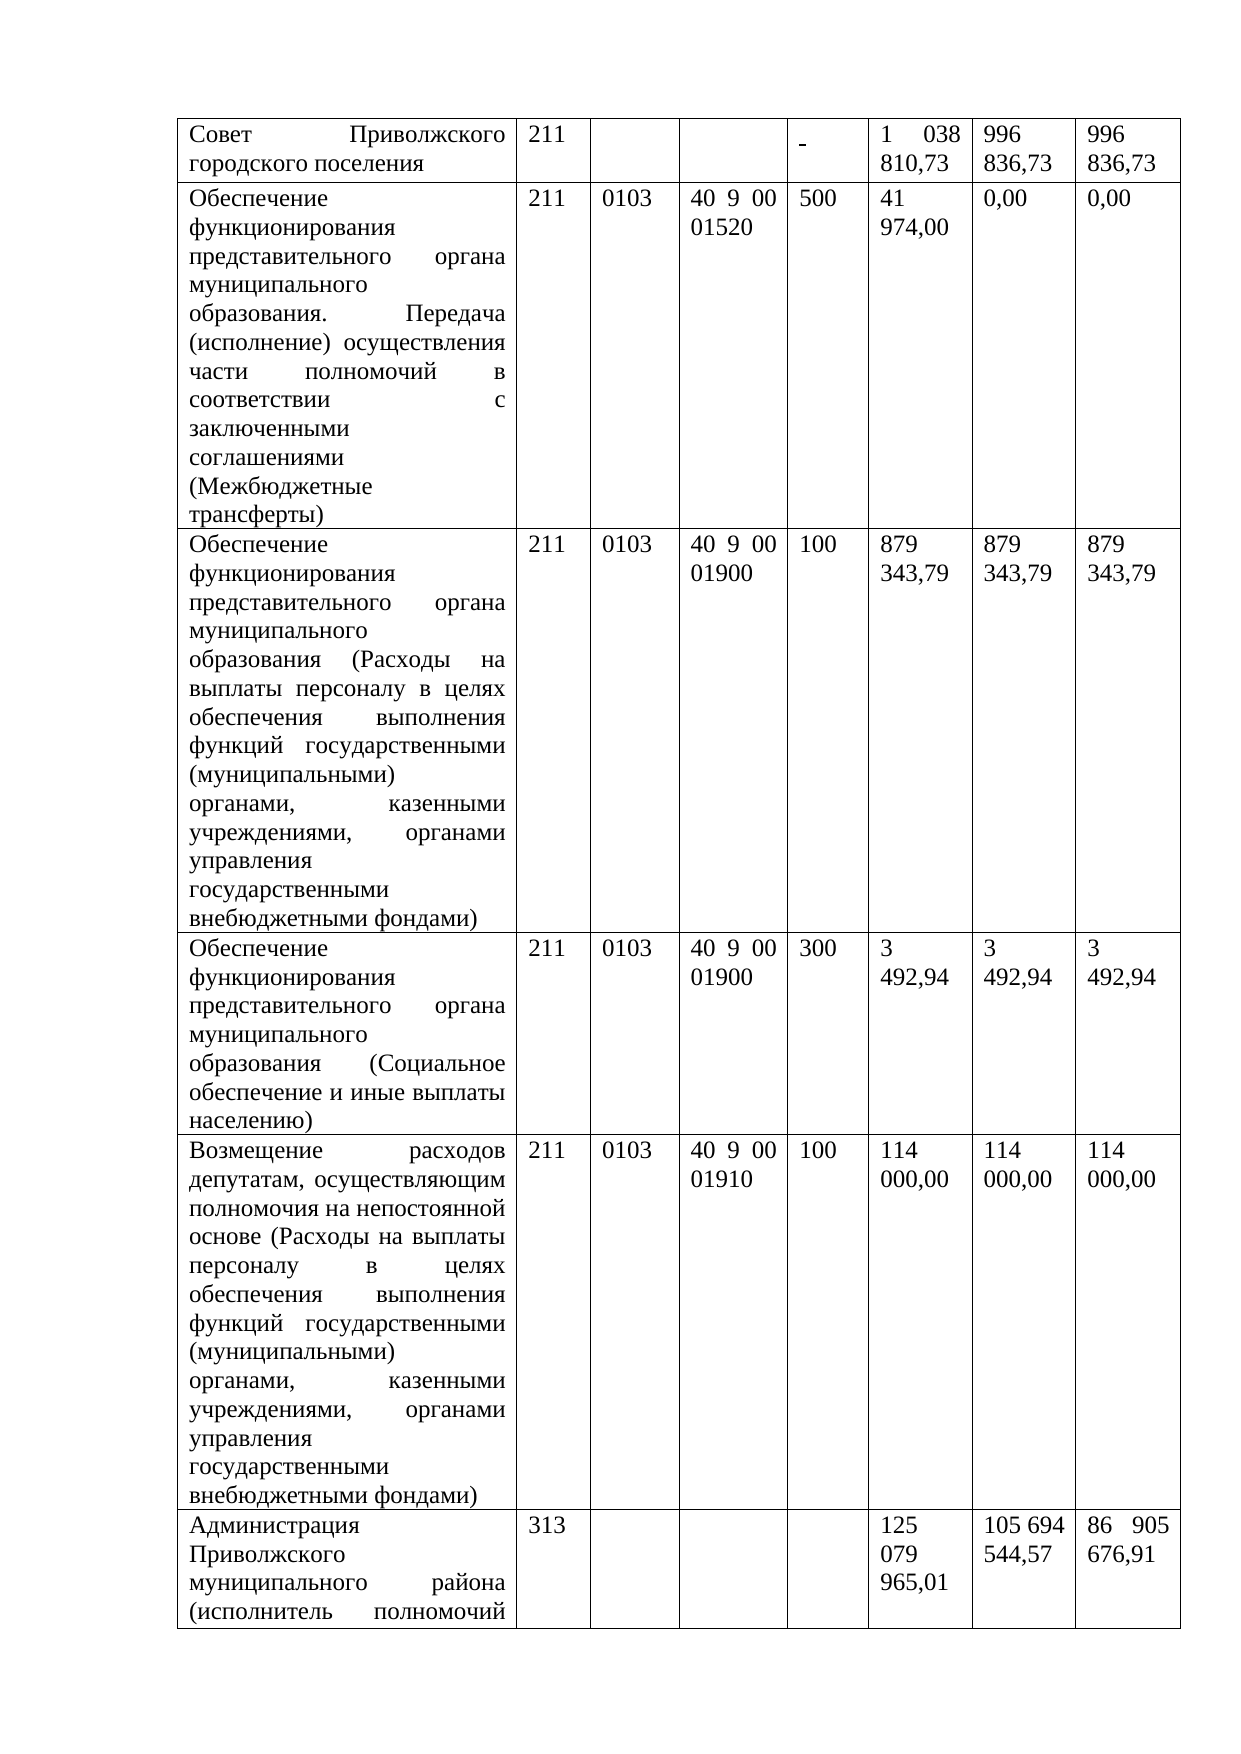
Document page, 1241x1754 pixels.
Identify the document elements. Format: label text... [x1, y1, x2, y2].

table_cell 0103 [591, 1135, 679, 1509]
table_cell 40 9 00 01900 [680, 529, 787, 932]
table_cell [788, 119, 868, 182]
table_cell 300 [788, 933, 868, 1134]
table_cell 313 [517, 1510, 590, 1628]
table_cell 100 [788, 529, 868, 932]
table_cell 879 343,79 [973, 529, 1075, 932]
table_cell 3 492,94 [869, 933, 972, 1134]
table_cell [591, 119, 679, 182]
table_cell 211 [517, 183, 590, 528]
table_cell 40 9 00 01520 [680, 183, 787, 528]
table_cell 0103 [591, 529, 679, 932]
table_cell 3 492,94 [973, 933, 1075, 1134]
table_cell Обеспечение функционирования представительного органа муниципального образования (Расходы на выплаты персоналу в целях обеспечения выполнения функций государственными (муниципальными) органами, казенными учреждениями, органами управления государственными внебюджетными фондами) [178, 529, 516, 932]
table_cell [178, 1510, 516, 1628]
table_cell 879 343,79 [869, 529, 972, 932]
table_cell Возмещение расходов депутатам, осуществляющим полномочия на непостоянной основе (Расходы на выплаты персоналу в целях обеспечения выполнения функций государственными (муниципальными) органами, казенными учреждениями, органами управления государственными внебюджетными фондами) [178, 1135, 516, 1509]
table_cell 86 905 676,91 [1076, 1510, 1180, 1628]
table_cell 105 694 544,57 [973, 1510, 1075, 1628]
table_cell 114 000,00 [869, 1135, 972, 1509]
table_cell 0103 [591, 183, 679, 528]
table_cell 211 [517, 1135, 590, 1509]
table_cell 41 974,00 [869, 183, 972, 528]
table_cell 0,00 [1076, 183, 1180, 528]
table_cell [788, 1510, 868, 1628]
table_cell 500 [788, 183, 868, 528]
table_cell 114 000,00 [1076, 1135, 1180, 1509]
table_cell Обеспечение функционирования представительного органа муниципального образования. Передача (исполнение) осуществления части полномочий в соответствии с заключенными соглашениями (Межбюджетные трансферты) [178, 183, 516, 528]
table_cell Обеспечение функционирования представительного органа муниципального образования (Социальное обеспечение и иные выплаты населению) [178, 933, 516, 1134]
table_cell 0103 [591, 933, 679, 1134]
table_cell 114 000,00 [973, 1135, 1075, 1509]
table_cell [591, 1510, 679, 1628]
table_cell 996 836,73 [1076, 119, 1180, 182]
table_cell 40 9 00 01910 [680, 1135, 787, 1509]
table_cell 996 836,73 [973, 119, 1075, 182]
table_cell 100 [788, 1135, 868, 1509]
table_cell [680, 1510, 787, 1628]
table_cell 3 492,94 [1076, 933, 1180, 1134]
table_cell 40 9 00 01900 [680, 933, 787, 1134]
table_cell Совет Приволжского городского поселения [178, 119, 516, 182]
table_cell [680, 119, 787, 182]
table_cell 211 [517, 529, 590, 932]
table_cell 1 038 810,73 [869, 119, 972, 182]
table_cell 125 079 965,01 [869, 1510, 972, 1628]
table_cell 879 343,79 [1076, 529, 1180, 932]
table_cell 211 [517, 933, 590, 1134]
table_cell 211 [517, 119, 590, 182]
table_cell 0,00 [973, 183, 1075, 528]
